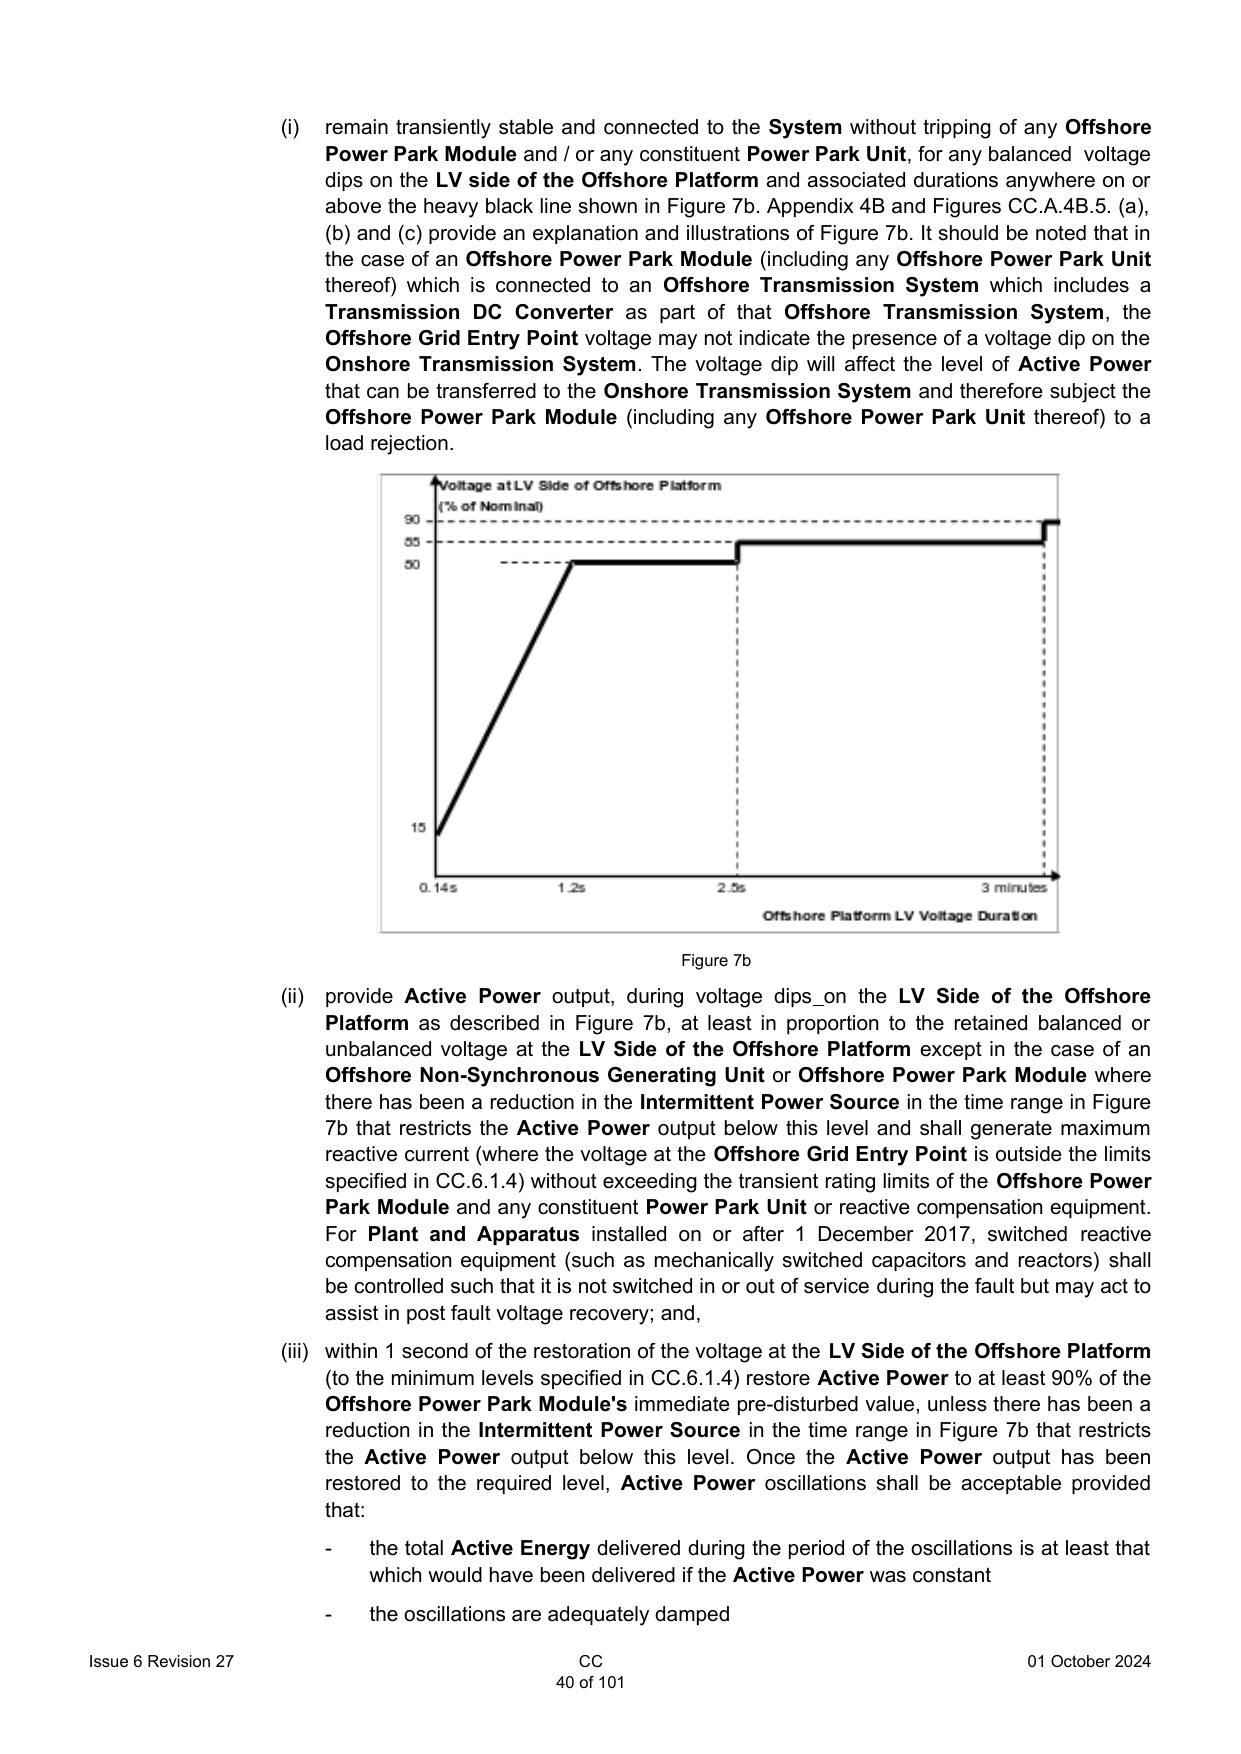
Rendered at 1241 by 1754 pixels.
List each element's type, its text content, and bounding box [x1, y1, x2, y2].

text - the oscillations are adequately damped [325, 1601, 1152, 1625]
text (iii) within 1 second of the restoration of the voltage at the LV Side of the Offshore Platform (to the minimum levels specified in CC.6.1.4) restore Active Power to at least 90% of the Offshore Power Park Module's immediate pre-disturbed value, unless there has been a reduction in the Intermittent Power Source in the time range in Figure 7b that restricts the Active Power output below this level. Once the Active Power output has been restored to the required level, Active Power oscillations shall be acceptable provided that: [281, 1339, 1152, 1521]
text - the total Active Energy delivered during the period of the oscillations is at least that which would have been delivered if the Active Power was constant [325, 1536, 1152, 1587]
text (ii) provide Active Power output, during voltage dips on the LV Side of the Offshore Platform as described in Figure 7b, at least in proportion to the retained balanced or unbalanced voltage at the LV Side of the Offshore Platform except in the case of an Offshore Non-Synchronous Generating Unit or Offshore Power Park Module where there has been a reduction in the Intermittent Power Source in the time range in Figure 7b that restricts the Active Power output below this level and shall generate maximum reactive current (where the voltage at the Offshore Grid Entry Point is outside the limits specified in CC.6.1.4) without exceeding the transient rating limits of the Offshore Power Park Module and any constituent Power Park Unit or reactive compensation equipment. For Plant and Apparatus installed on or after 1 December 2017, switched reactive compensation equipment (such as mechanically switched capacitors and reactors) shall be controlled such that it is not switched in or out of service during the fault but may act to assist in post fault voltage recovery; and, [281, 984, 1152, 1324]
text Figure 7b [281, 951, 1152, 970]
text (i) remain transiently stable and connected to the System without tripping of any Offshore Power Park Module and / or any constituent Power Park Unit, for any balanced voltage dips on the LV side of the Offshore Platform and associated durations anywhere on or above the heavy black line shown in Figure 7b. Appendix 4B and Figures CC.A.4B.5. (a), (b) and (c) provide an explanation and illustrations of Figure 7b. It should be noted that in the case of an Offshore Power Park Module (including any Offshore Power Park Unit thereof) which is connected to an Offshore Transmission System which includes a Transmission DC Converter as part of that Offshore Transmission System, the Offshore Grid Entry Point voltage may not indicate the presence of a voltage dip on the Onshore Transmission System. The voltage dip will affect the level of Active Power that can be transferred to the Onshore Transmission System and therefore subject the Offshore Power Park Module (including any Offshore Power Park Unit thereof) to a load rejection. [281, 115, 1152, 455]
